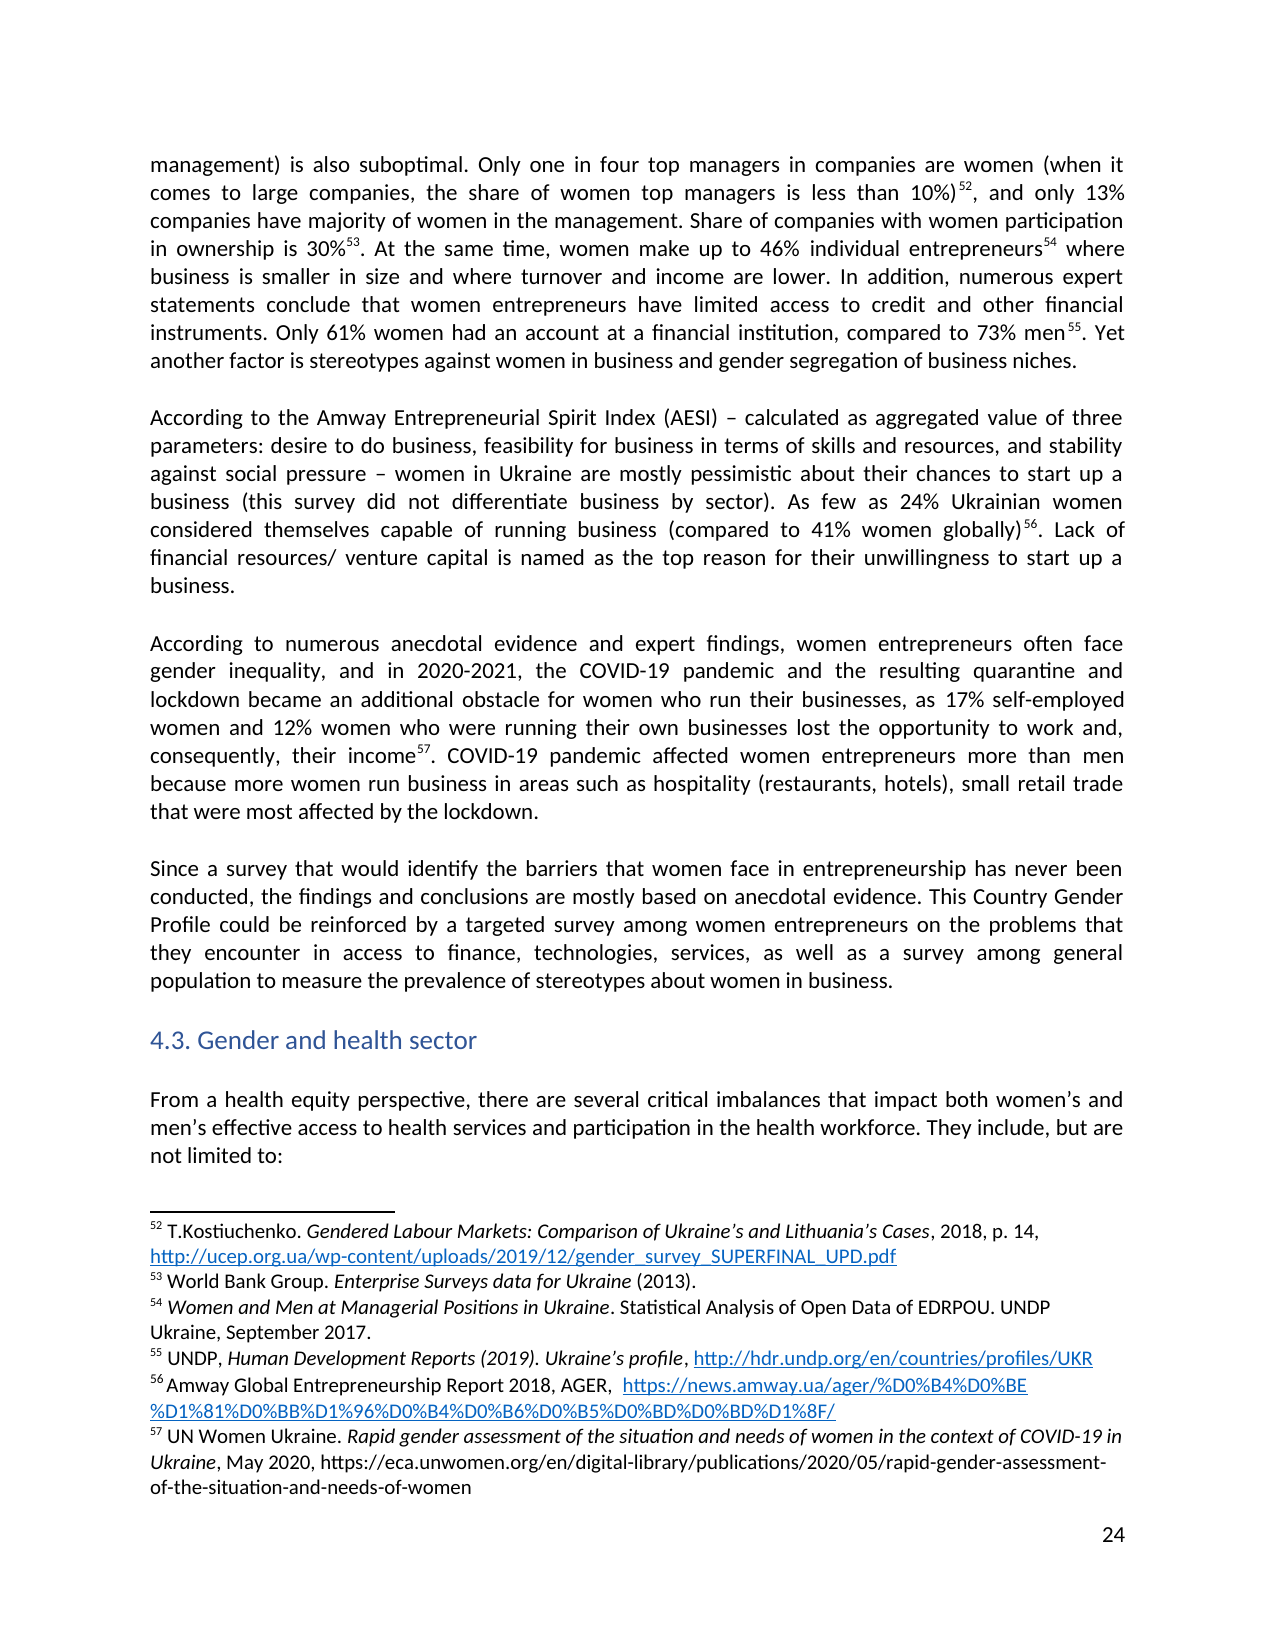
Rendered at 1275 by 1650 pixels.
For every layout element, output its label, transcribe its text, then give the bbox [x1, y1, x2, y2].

text According to the Amway Entrepreneurial Spirit Index (AESI) – calculated as aggregated value of three parameters: desire to do business, feasibility for business in terms of skills and resources, and stability against social pressure – women in Ukraine are mostly pessimistic about their chances to start up a business (this survey did not differentiate business by sector). As few as 24% Ukrainian women considered themselves capable of running business (compared to 41% women globally). Lack of financial resources/ venture capital is named as the top reason for their unwillingness to start up a business. [150, 403, 1125, 599]
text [150, 150, 1125, 374]
subtitle 4.3. Gender and health sector [150, 1023, 1125, 1056]
text Since a survey that would identify the barriers that women face in entrepreneurship has never been conducted, the findings and conclusions are mostly based on anecdotal evidence. This Country Gender Profile could be reinforced by a targeted survey among women entrepreneurs on the problems that they encounter in access to finance, technologies, services, as well as a survey among general population to measure the prevalence of stereotypes about women in business. [150, 854, 1125, 994]
text From a health equity perspective, there are several critical imbalances that impact both women’s and men’s effective access to health services and participation in the health workforce. They include, but are not limited to: [150, 1085, 1125, 1169]
text According to numerous anecdotal evidence and expert findings, women entrepreneurs often face gender inequality, and in 2020-2021, the COVID-19 pandemic and the resulting quarantine and lockdown became an additional obstacle for women who run their businesses, as 17% self-employed women and 12% women who were running their own businesses lost the opportunity to work and, consequently, their income. COVID-19 pandemic affected women entrepreneurs more than men because more women run business in areas such as hospitality (restaurants, hotels), small retail trade that were most affected by the lockdown. [150, 629, 1125, 825]
